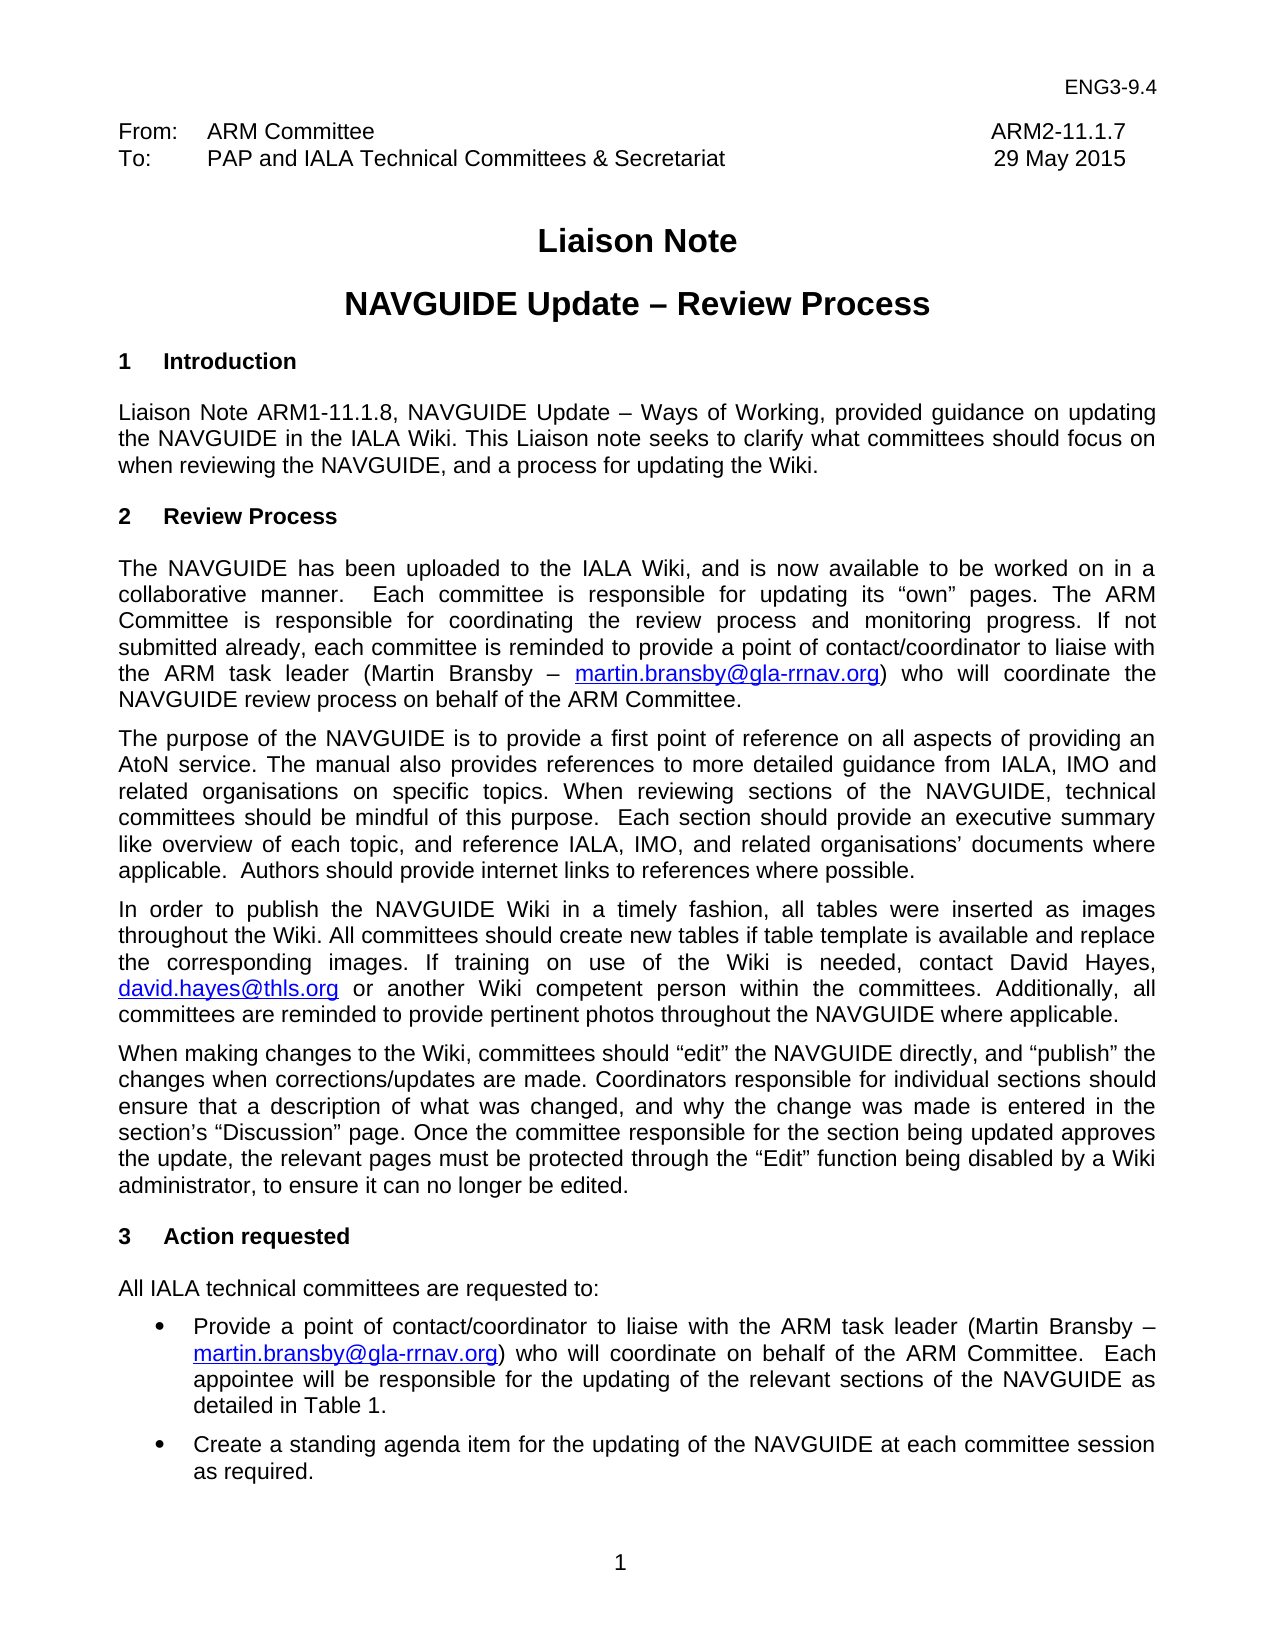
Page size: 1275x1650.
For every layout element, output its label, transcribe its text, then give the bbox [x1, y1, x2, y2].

text Liaison Note ARM1-11.1.8, NAVGUIDE Update – Ways of Working, provided guidance on updating the NAVGUIDE in the IALA Wiki. This Liaison note seeks to clarify what committees should focus on when reviewing the NAVGUIDE, and a process for updating the Wiki. [118, 399, 1157, 478]
table_cell 29 May 2015 [827, 145, 1137, 171]
list All IALA technical committees are requested to: [118, 1274, 1157, 1301]
text The purpose of the NAVGUIDE is to provide a first point of reference on all aspects of providing an AtoN service. The manual also provides references to more detailed guidance from IALA, IMO and related organisations on specific topics. When reviewing sections of the NAVGUIDE, technical committees should be mindful of this purpose. Each section should provide an executive summary like overview of each topic, and reference IALA, IMO, and related organisations’ documents where applicable. Authors should provide internet links to references where possible. [118, 725, 1157, 883]
table_header ARM2-11.1.7 [827, 118, 1137, 144]
subtitle Action requested [118, 1223, 1157, 1249]
text When making changes to the Wiki, committees should “edit” the NAVGUIDE directly, and “publish” the changes when corrections/updates are made. Coordinators responsible for individual sections should ensure that a description of what was changed, and why the change was made is entered in the section’s “Discussion” page. Once the committee responsible for the section being updated approves the update, the relevant pages must be protected through the “Edit” function being disabled by a Wiki administrator, to ensure it can no longer be edited. [118, 1040, 1157, 1198]
text The NAVGUIDE has been uploaded to the IALA Wiki, and is now available to be worked on in a collaborative manner. Each committee is responsible for updating its “own” pages. The ARM Committee is responsible for coordinating the review process and monitoring progress. If not submitted already, each committee is reminded to provide a point of contact/coordinator to liaise with the ARM task leader (Martin Bransby – martin.bransby@gla-rrnav.org) who will coordinate the NAVGUIDE review process on behalf of the ARM Committee. [118, 554, 1157, 713]
list Create a standing agenda item for the updating of the NAVGUIDE at each committee session as required. [156, 1431, 1157, 1484]
subtitle Review Process [118, 503, 1157, 529]
table_cell To: PAP and IALA Technical Committees & Secretariat [107, 145, 827, 171]
title NAVGUIDE Update – Review Process [118, 284, 1157, 323]
subtitle Introduction [118, 348, 1157, 374]
title Liaison Note [118, 221, 1157, 259]
text In order to publish the NAVGUIDE Wiki in a timely fashion, all tables were inserted as images throughout the Wiki. All committees should create new tables if table template is available and replace the corresponding images. If training on use of the Wiki is needed, contact David Hayes, david.hayes@thls.org or another Wiki competent person within the committees. Additionally, all committees are reminded to provide pertinent photos throughout the NAVGUIDE where applicable. [118, 896, 1157, 1027]
table_header From: ARM Committee [107, 118, 827, 144]
list Provide a point of contact/coordinator to liaise with the ARM task leader (Martin Bransby – martin.bransby@gla-rrnav.org) who will coordinate on behalf of the ARM Committee. Each appointee will be responsible for the updating of the relevant sections of the NAVGUIDE as detailed in Table 1. [156, 1313, 1157, 1419]
